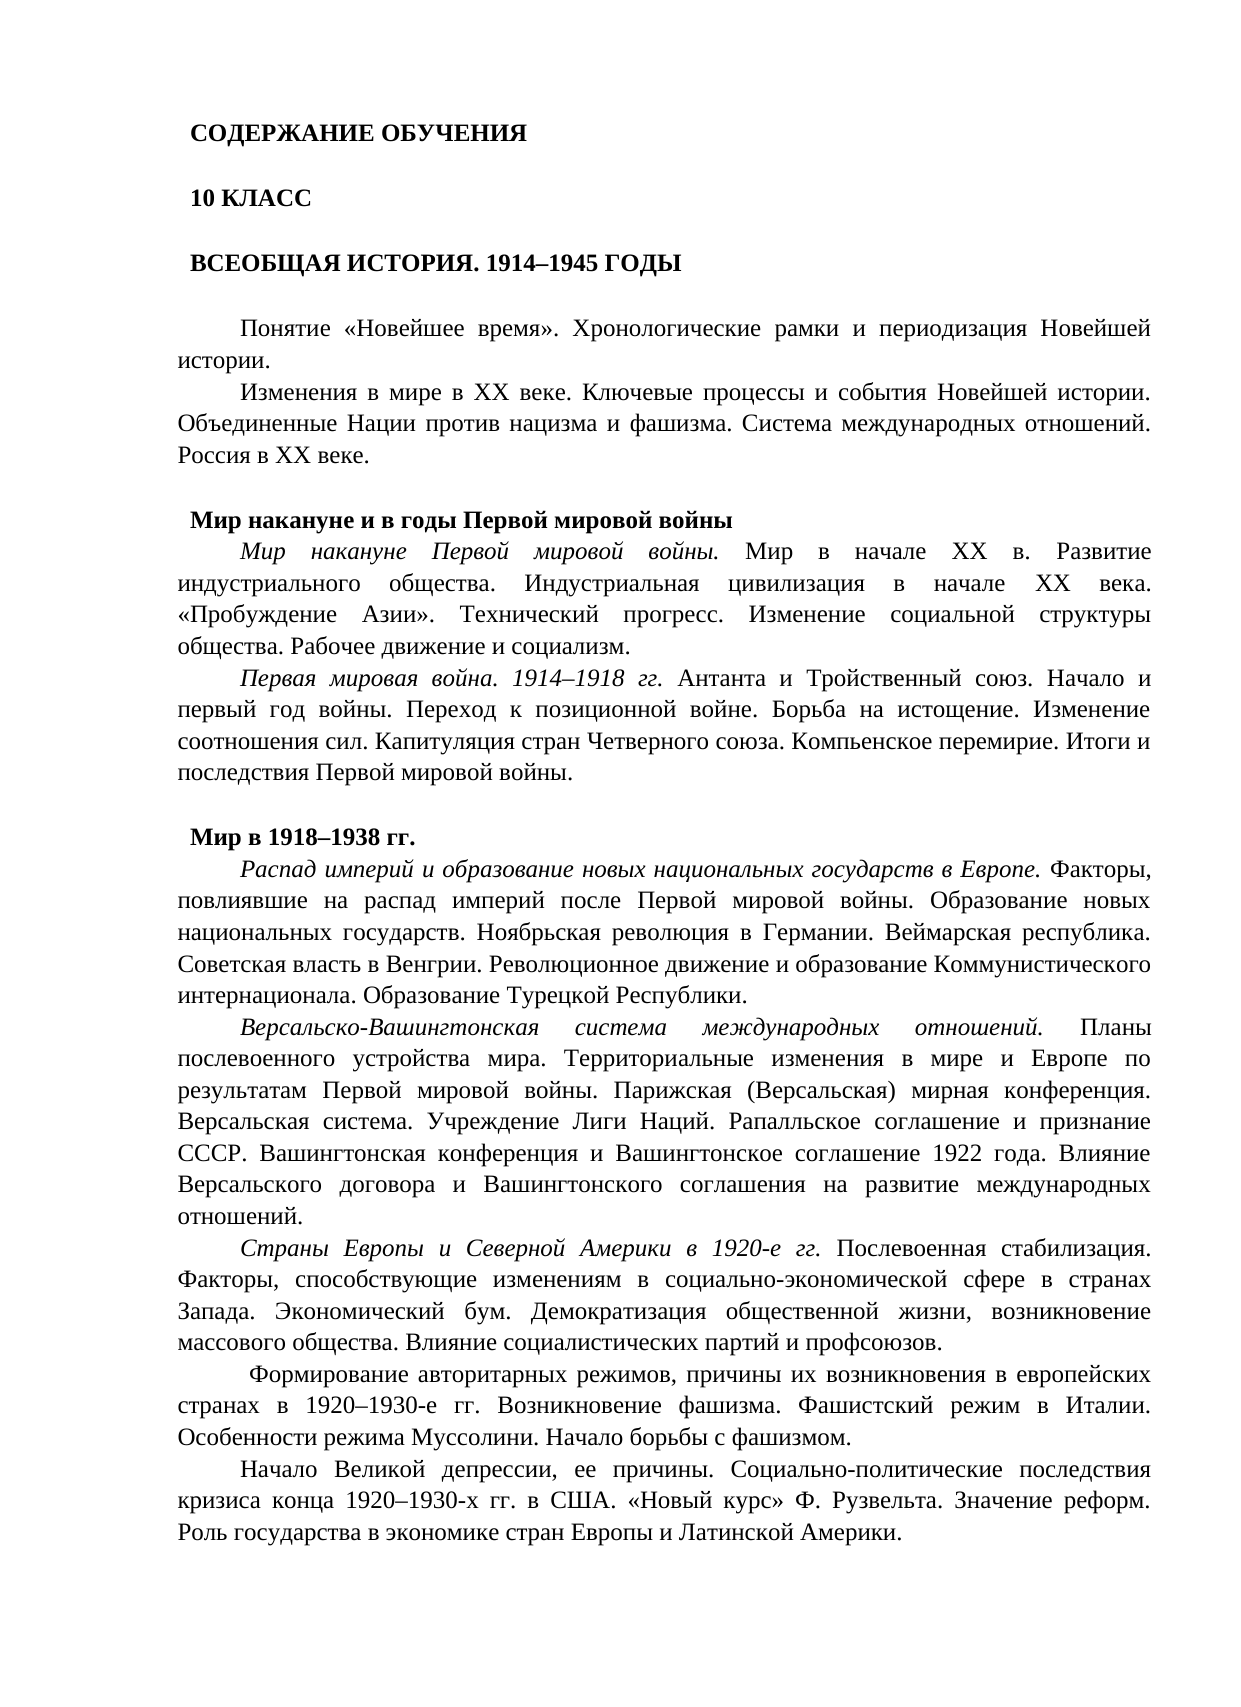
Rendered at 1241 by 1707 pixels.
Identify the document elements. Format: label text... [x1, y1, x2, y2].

text Начало Великой депрессии, ее причины. Социально-политические последствия кризиса конца 1920–1930-х гг. в США. «Новый курс» Ф. Рузвельта. Значение реформ. Роль государства в экономике стран Европы и Латинской Америки. [177, 1454, 1152, 1546]
text Формирование авторитарных режимов, причины их возникновения в европейских странах в 1920–1930-е гг. Возникновение фашизма. Фашистский режим в Италии. Особенности режима Муссолини. Начало борьбы с фашизмом. [177, 1359, 1152, 1451]
text Изменения в мире в ХХ веке. Ключевые процессы и события Новейшей истории. Объединенные Нации против нацизма и фашизма. Система международных отношений. Россия в XX веке. [177, 377, 1152, 468]
text Мир накануне и в годы Первой мировой войны [190, 505, 1152, 533]
text Мир накануне Первой мировой войны. Мир в начале ХХ в. Развитие индустриального общества. Индустриальная цивилизация в начале XX века. «Пробуждение Азии». Технический прогресс. Изменение социальной структуры общества. Рабочее движение и социализм. [177, 536, 1152, 660]
text 10 КЛАСС [190, 183, 1152, 212]
text Распад империй и образование новых национальных государств в Европе. Факторы, повлиявшие на распад империй после Первой мировой войны. Образование новых национальных государств. Ноябрьская революция в Германии. Веймарская республика. Советская власть в Венгрии. Революционное движение и образование Коммунистического интернационала. Образование Турецкой Республики. [177, 854, 1152, 1009]
text Понятие «Новейшее время». Хронологические рамки и периодизация Новейшей истории. [177, 313, 1152, 374]
text Страны Европы и Северной Америки в 1920-е гг. Послевоенная стабилизация. Факторы, способствующие изменениям в социально-экономической сфере в странах Запада. Экономический бум. Демократизация общественной жизни, возникновение массового общества. Влияние социалистических партий и профсоюзов. [177, 1233, 1152, 1356]
text Первая мировая война. 1914–1918 гг. Антанта и Тройственный союз. Начало и первый год войны. Переход к позиционной войне. Борьба на истощение. Изменение соотношения сил. Капитуляция стран Четверного союза. Компьенское перемирие. Итоги и последствия Первой мировой войны. [177, 663, 1152, 786]
text ​СОДЕРЖАНИЕ ОБУЧЕНИЯ [190, 118, 1152, 147]
text ВСЕОБЩАЯ ИСТОРИЯ. 1914–1945 ГОДЫ [190, 248, 1152, 277]
text Мир в 1918–1938 гг. [190, 822, 1152, 851]
text Версальско-Вашингтонская система международных отношений. Планы послевоенного устройства мира. Территориальные изменения в мире и Европе по результатам Первой мировой войны. Парижская (Версальская) мирная конференция. Версальская система. Учреждение Лиги Наций. Рапалльское соглашение и признание СССР. Вашингтонская конференция и Вашингтонское соглашение 1922 года. Влияние Версальского договора и Вашингтонского соглашения на развитие международных отношений. [177, 1012, 1152, 1230]
